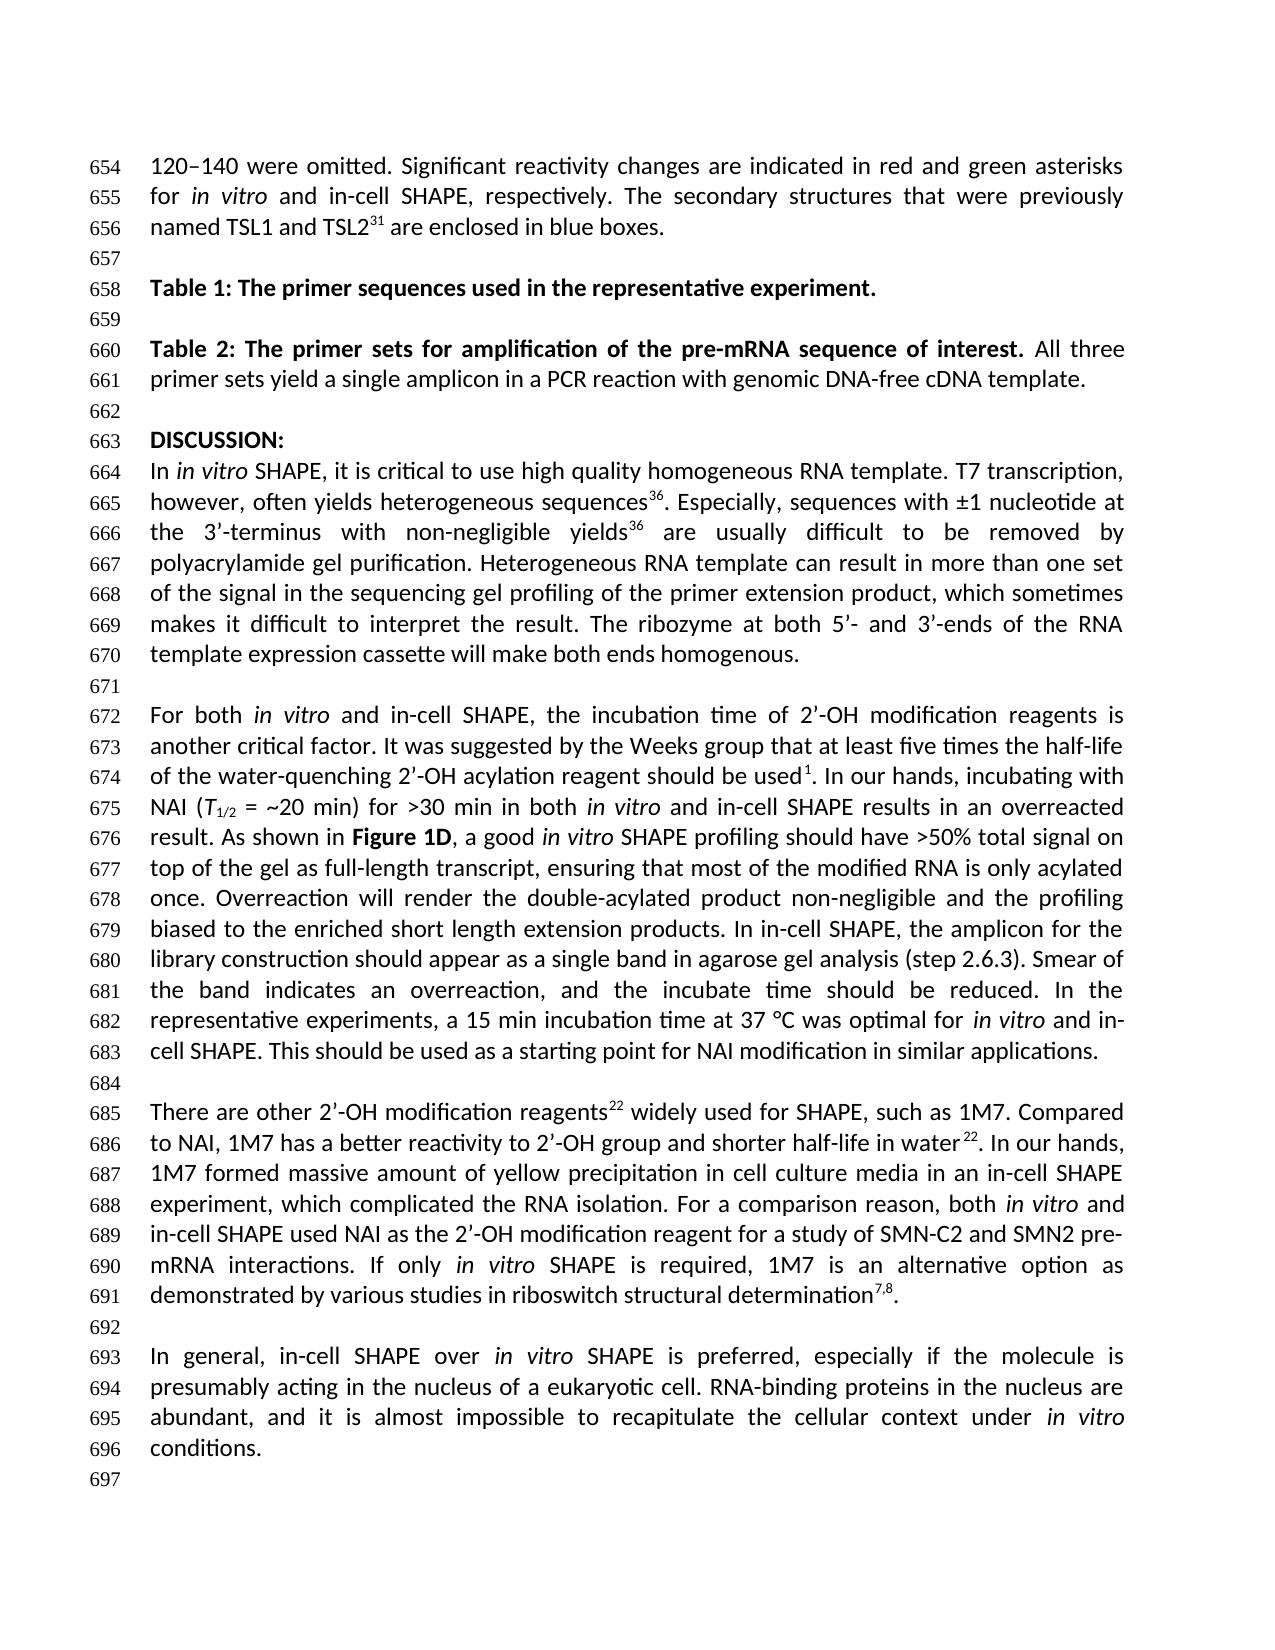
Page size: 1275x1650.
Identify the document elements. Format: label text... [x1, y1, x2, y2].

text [150, 150, 1125, 242]
text In general, in-cell SHAPE over in vitro SHAPE is preferred, especially if the molecule is presumably acting in the nucleus of a eukaryotic cell. RNA-binding proteins in the nucleus are abundant, and it is almost impossible to recapitulate the cellular context under in vitro conditions. [150, 1340, 1125, 1462]
text For both in vitro and in-cell SHAPE, the incubation time of 2’-OH modification reagents is another critical factor. It was suggested by the Weeks group that at least five times the half-life of the water-quenching 2’-OH acylation reagent should be used1. In our hands, incubating with NAI (T1/2 = ~20 min) for >30 min in both in vitro and in-cell SHAPE results in an overreacted result. As shown in Figure 1D, a good in vitro SHAPE profiling should have >50% total signal on top of the gel as full-length transcript, ensuring that most of the modified RNA is only acylated once. Overreaction will render the double-acylated product non-negligible and the profiling biased to the enriched short length extension products. In in-cell SHAPE, the amplicon for the library construction should appear as a single band in agarose gel analysis (step 2.6.3). Smear of the band indicates an overreaction, and the incubate time should be reduced. In the representative experiments, a 15 min incubation time at 37 °C was optimal for in vitro and in-cell SHAPE. This should be used as a starting point for NAI modification in similar applications. [150, 699, 1125, 1066]
text Table 2: The primer sets for amplification of the pre-mRNA sequence of interest. All three primer sets yield a single amplicon in a PCR reaction with genomic DNA-free cDNA template. [150, 333, 1125, 394]
text Table 1: The primer sequences used in the representative experiment. [150, 272, 1125, 303]
text There are other 2’-OH modification reagents22 widely used for SHAPE, such as 1M7. Compared to NAI, 1M7 has a better reactivity to 2’-OH group and shorter half-life in water22. In our hands, 1M7 formed massive amount of yellow precipitation in cell culture media in an in-cell SHAPE experiment, which complicated the RNA isolation. For a comparison reason, both in vitro and in-cell SHAPE used NAI as the 2’-OH modification reagent for a study of SMN-C2 and SMN2 pre-mRNA interactions. If only in vitro SHAPE is required, 1M7 is an alternative option as demonstrated by various studies in riboswitch structural determination7,8. [150, 1096, 1125, 1310]
text DISCUSSION: [150, 425, 1125, 455]
text In in vitro SHAPE, it is critical to use high quality homogeneous RNA template. T7 transcription, however, often yields heterogeneous sequences36. Especially, sequences with ±1 nucleotide at the 3’-terminus with non-negligible yields36 are usually difficult to be removed by polyacrylamide gel purification. Heterogeneous RNA template can result in more than one set of the signal in the sequencing gel profiling of the primer extension product, which sometimes makes it difficult to interpret the result. The ribozyme at both 5’- and 3’-ends of the RNA template expression cassette will make both ends homogenous. [150, 455, 1125, 669]
